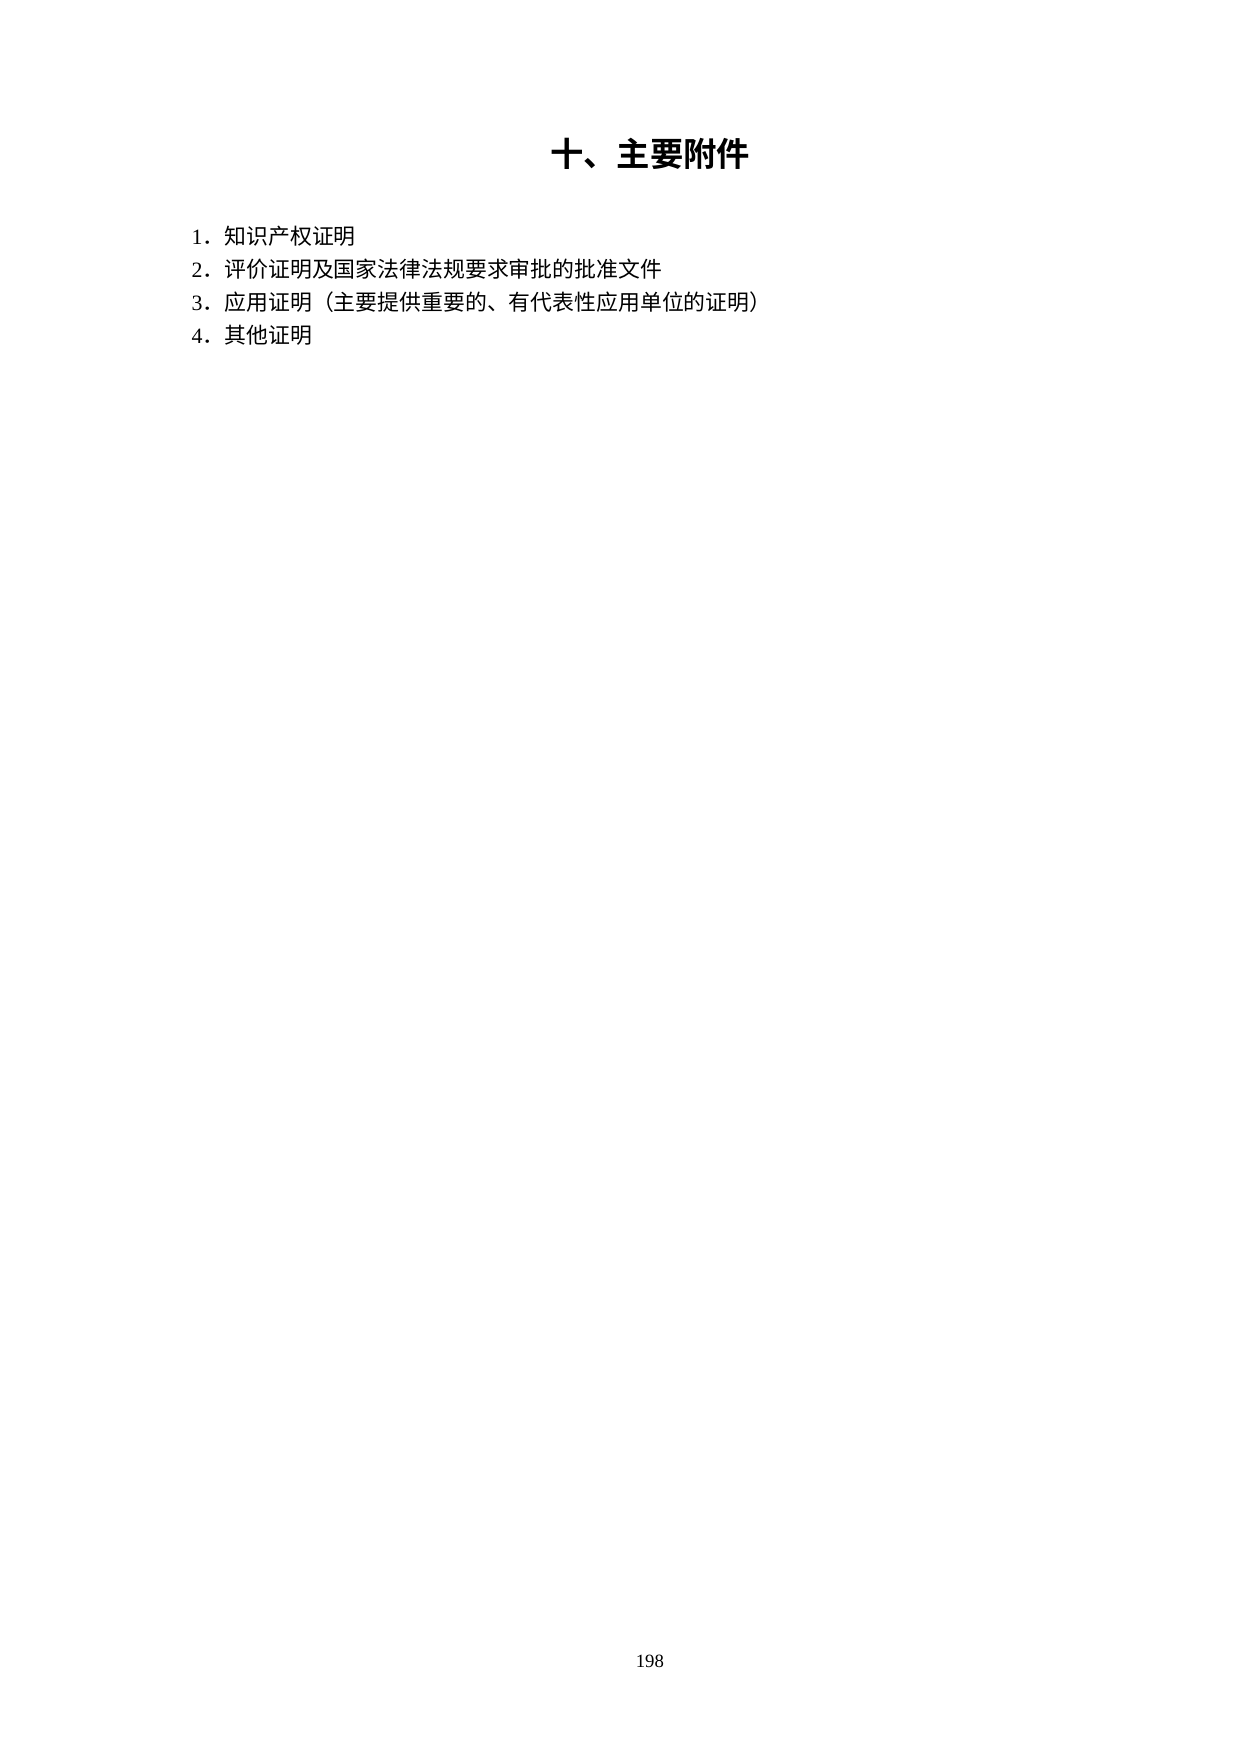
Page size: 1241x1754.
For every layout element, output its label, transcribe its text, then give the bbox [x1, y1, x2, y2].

text 2．评价证明及国家法律法规要求审批的批准文件 [148, 251, 1152, 284]
text 1．知识产权证明 [148, 218, 1152, 251]
text 3．应用证明（主要提供重要的、有代表性应用单位的证明） [148, 284, 1152, 317]
text 4．其他证明 [148, 317, 1152, 350]
subtitle 十、主要附件 [148, 119, 1152, 185]
